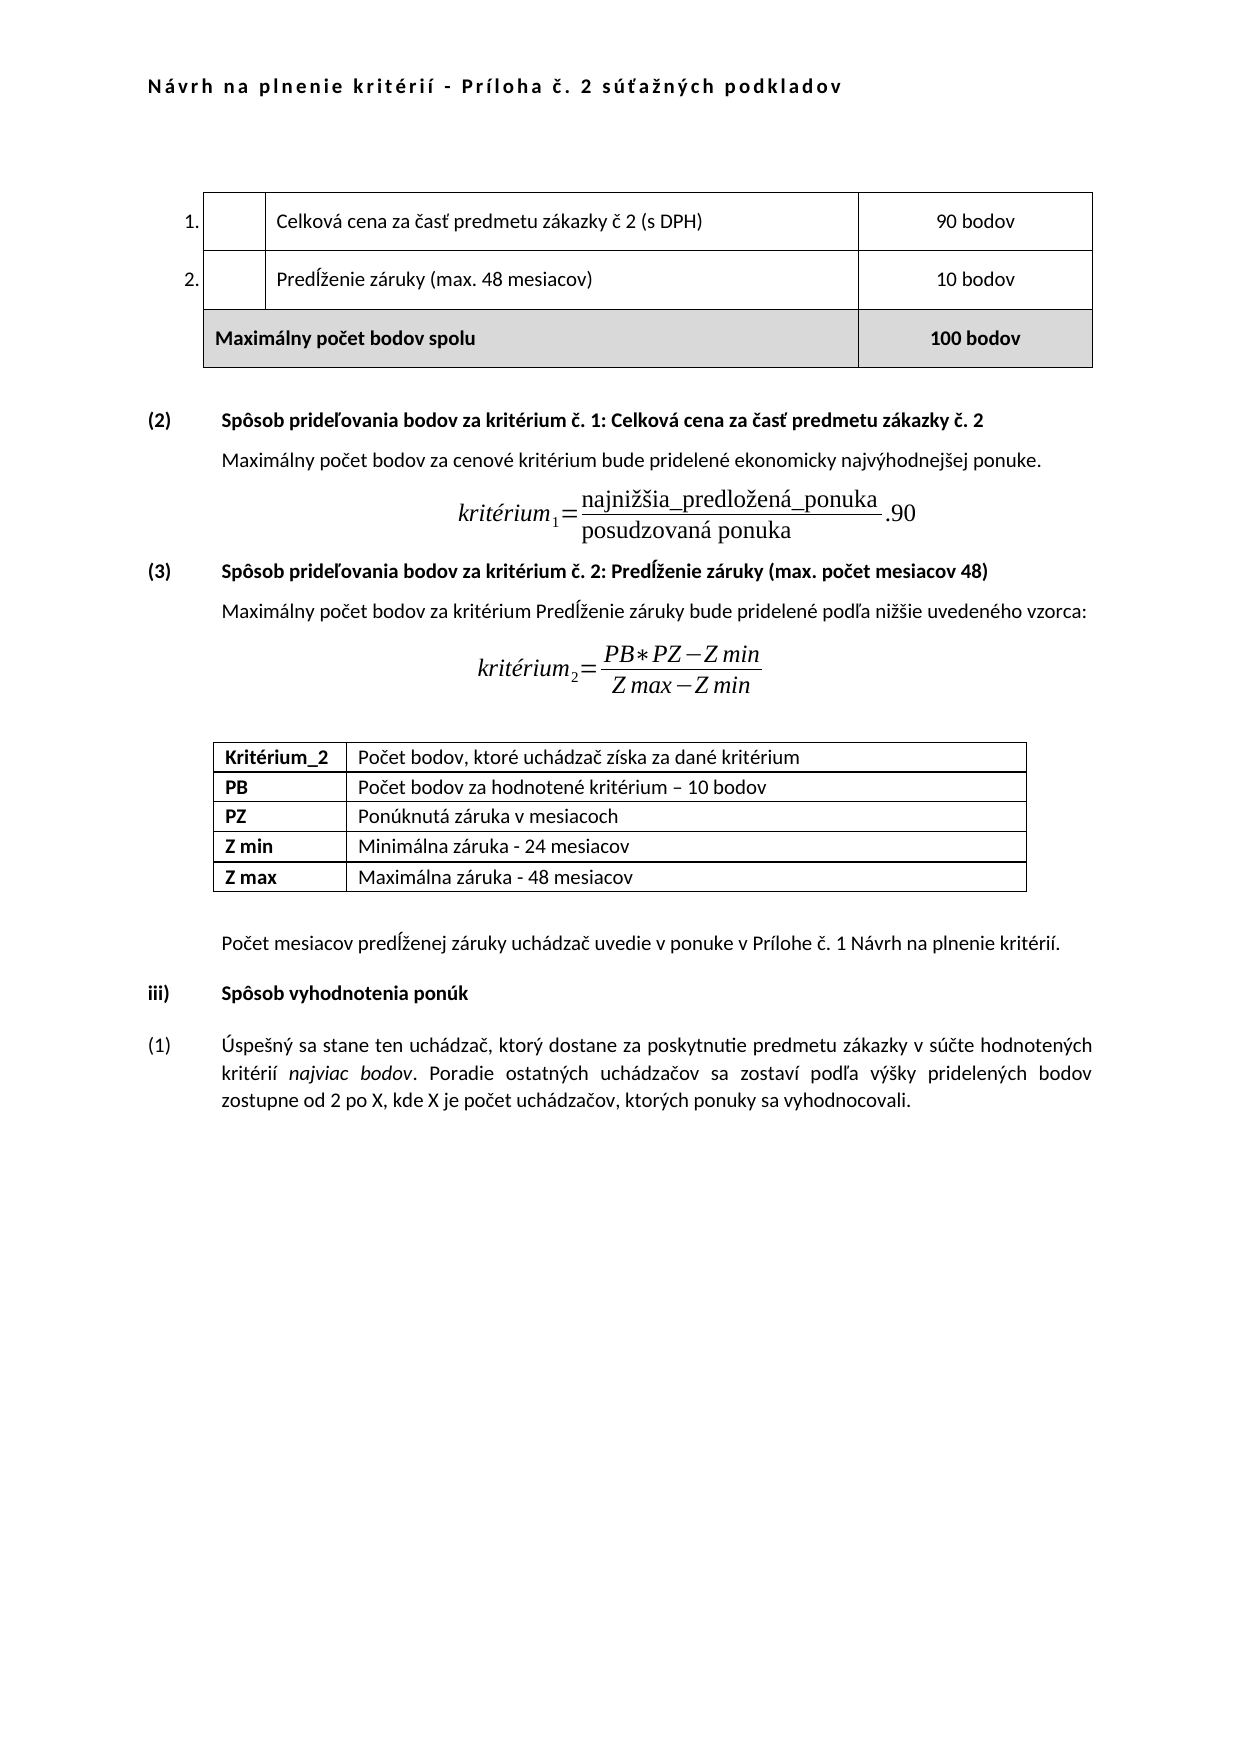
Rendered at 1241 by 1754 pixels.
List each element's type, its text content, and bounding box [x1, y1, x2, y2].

table_cell Ponúknutá záruka v mesiacoch [347, 802, 1026, 831]
table_cell PB [214, 773, 346, 801]
table_header Počet bodov, ktoré uchádzač získa za dané kritérium [347, 743, 1026, 771]
table_cell Maximálny počet bodov spolu [204, 310, 858, 367]
table_header Kritérium_2 [214, 743, 346, 771]
table_cell 90 bodov [859, 193, 1092, 250]
text Maximálny počet bodov za cenové kritérium bude pridelené ekonomicky najvýhodnejšej ponuke. [221, 447, 1093, 473]
table_cell Z max [214, 863, 346, 891]
table_cell PZ [214, 802, 346, 831]
list Úspešný sa stane ten uchádzač, ktorý dostane za poskytnutie predmetu zákazky v súčte hodnotených kritérií najviac bodov. Poradie ostatných uchádzačov sa zostaví podľa výšky pridelených bodov zostupne od 2 po X, kde X je počet uchádzačov, ktorých ponuky sa vyhodnocovali. [148, 1033, 1093, 1113]
table_cell 100 bodov [859, 310, 1092, 367]
table_cell Maximálna záruka - 48 mesiacov [347, 863, 1026, 891]
list Spôsob prideľovania bodov za kritérium č. 1: Celková cena za časť predmetu zákazky č. 2 [148, 407, 1093, 433]
table_cell Minimálna záruka - 24 mesiacov [347, 832, 1026, 861]
table_cell Predĺženie záruky (max. 48 mesiacov) [266, 251, 858, 309]
text Počet mesiacov predĺženej záruky uchádzač uvedie v ponuke v Prílohe č. 1 Návrh na plnenie kritérií. [148, 930, 1093, 955]
table_cell Z min [214, 832, 346, 861]
table_cell 10 bodov [859, 251, 1092, 309]
table_cell Celková cena za časť predmetu zákazky č 2 (s DPH) [266, 193, 858, 250]
text Maximálny počet bodov za kritérium Predĺženie záruky bude pridelené podľa nižšie uvedeného vzorca: [221, 599, 1093, 624]
table_cell Počet bodov za hodnotené kritérium – 10 bodov [347, 773, 1026, 801]
list Spôsob prideľovania bodov za kritérium č. 2: Predĺženie záruky (max. počet mesiacov 48) [148, 559, 1093, 584]
list Spôsob vyhodnotenia ponúk [148, 980, 1093, 1006]
table_cell [204, 193, 265, 250]
table_cell [204, 251, 265, 309]
